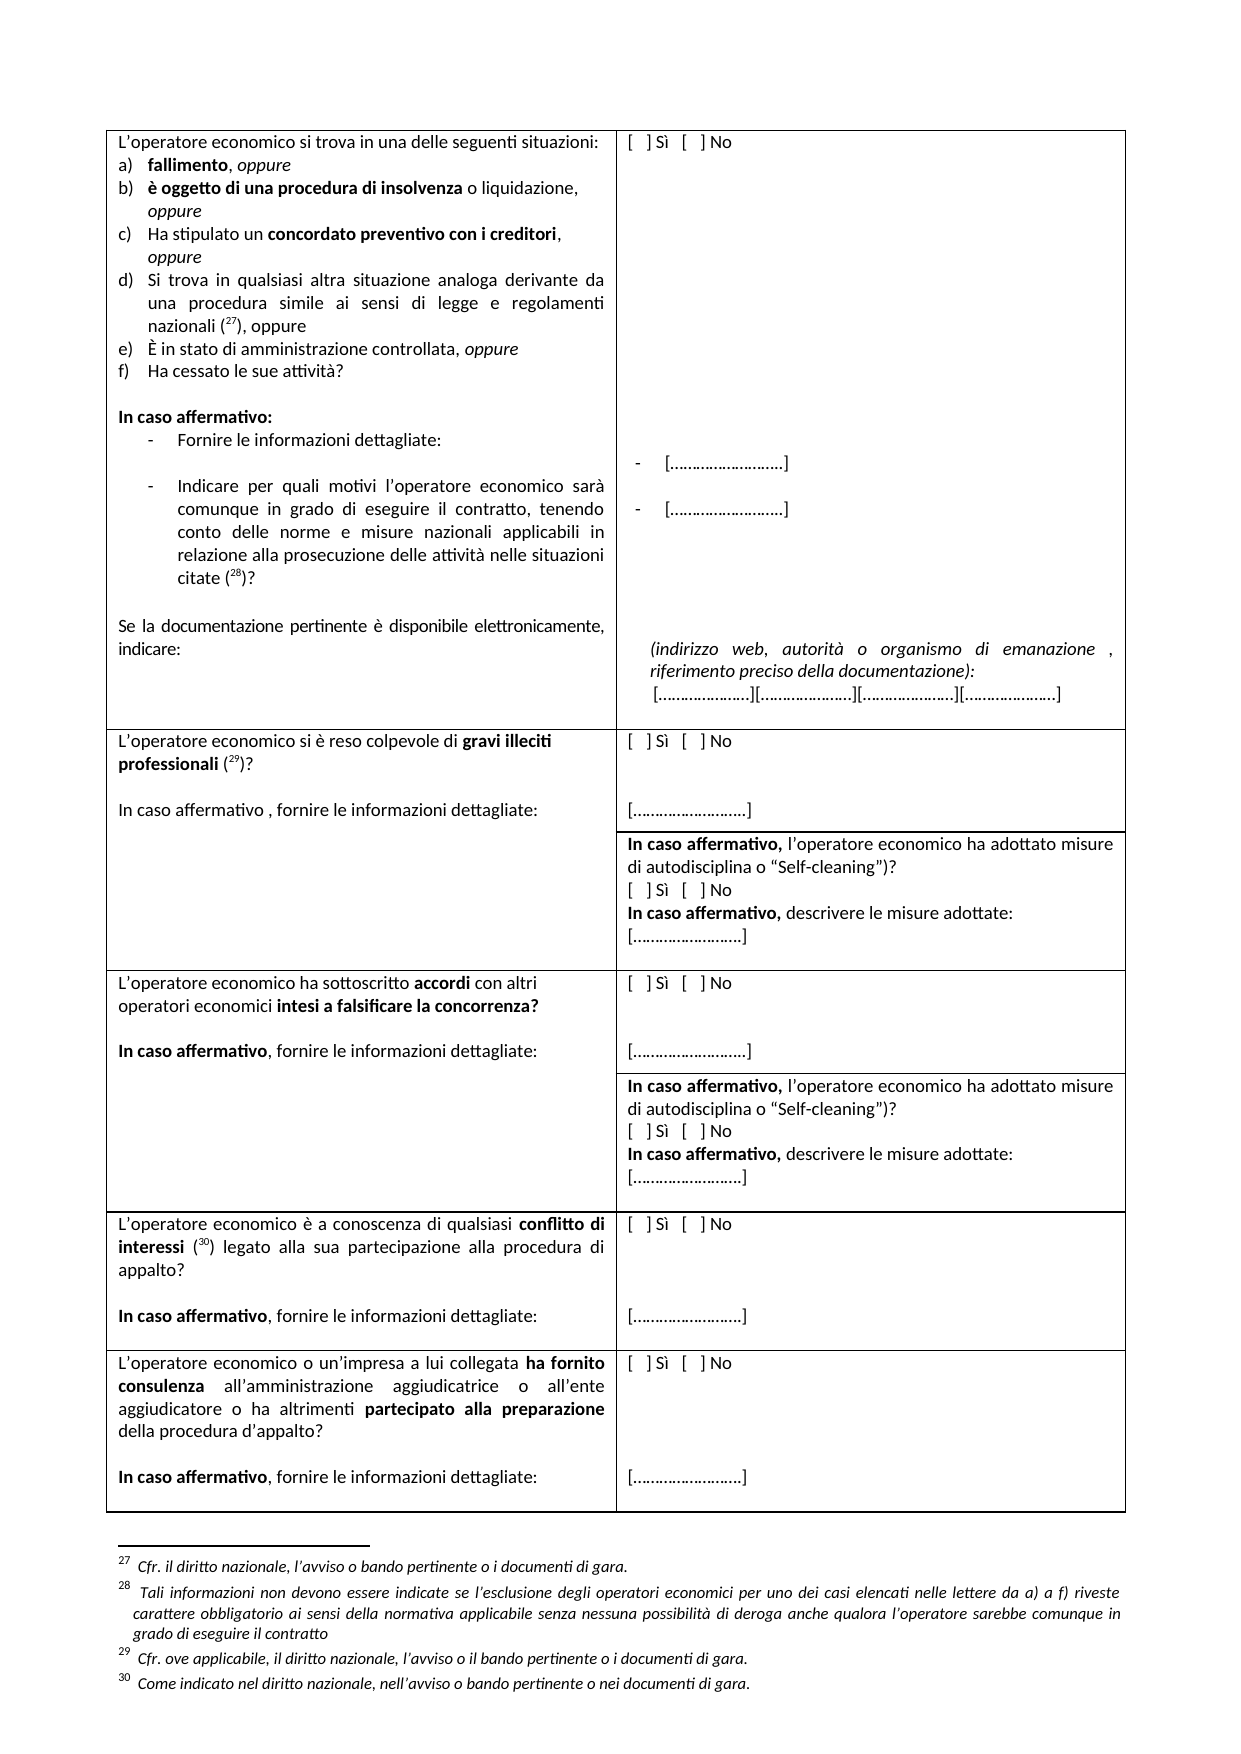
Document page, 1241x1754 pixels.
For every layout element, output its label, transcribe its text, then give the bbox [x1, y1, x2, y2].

table_cell L’operatore economico si trova in una delle seguenti situazioni: fallimento, oppure è oggetto di una procedura di insolvenza o liquidazione, oppure Ha stipulato un concordato preventivo con i creditori, oppure Si trova in qualsiasi altra situazione analoga derivante da una procedura simile ai sensi di legge e regolamenti nazionali (), oppure È in stato di amministrazione controllata, oppure Ha cessato le sue attività? In caso affermativo: Fornire le informazioni dettagliate: Indicare per quali motivi l’operatore economico sarà comunque in grado di eseguire il contratto, tenendo conto delle norme e misure nazionali applicabili in relazione alla prosecuzione delle attività nelle situazioni citate ()? Se la documentazione pertinente è disponibile elettronicamente, indicare: [107, 131, 616, 728]
table_cell L’operatore economico ha sottoscritto accordi con altri operatori economici intesi a falsificare la concorrenza? In caso affermativo, fornire le informazioni dettagliate: [107, 971, 616, 1211]
table_cell L’operatore economico è a conoscenza di qualsiasi conflitto di interessi () legato alla sua partecipazione alla procedura di appalto? In caso affermativo, fornire le informazioni dettagliate: [107, 1213, 616, 1350]
table_cell In caso affermativo, l’operatore economico ha adottato misure di autodisciplina o “Self-cleaning”)? [ ] Sì [ ] No In caso affermativo, descrivere le misure adottate: […………………….] [617, 1074, 1125, 1211]
table_cell [ ] Sì [ ] No […………………….] [617, 1351, 1125, 1511]
table_cell [ ] Sì [ ] No [……………………..] [……………………..] (indirizzo web, autorità o organismo di emanazione , riferimento preciso della documentazione): […………………][…………………][…………………][…………………] [617, 131, 1125, 728]
table_cell [ ] Sì [ ] No [……………………..] [617, 971, 1125, 1073]
table_cell L’operatore economico o un’impresa a lui collegata ha fornito consulenza all’amministrazione aggiudicatrice o all’ente aggiudicatore o ha altrimenti partecipato alla preparazione della procedura d’appalto? In caso affermativo, fornire le informazioni dettagliate: [107, 1351, 616, 1511]
table_cell [ ] Sì [ ] No […………………….] [617, 1213, 1125, 1350]
table_cell [ ] Sì [ ] No [……………………..] [617, 730, 1125, 831]
table_cell In caso affermativo, l’operatore economico ha adottato misure di autodisciplina o “Self-cleaning”)? [ ] Sì [ ] No In caso affermativo, descrivere le misure adottate: […………………….] [617, 833, 1125, 970]
table_cell L’operatore economico si è reso colpevole di gravi illeciti professionali ()? In caso affermativo , fornire le informazioni dettagliate: [107, 730, 616, 970]
